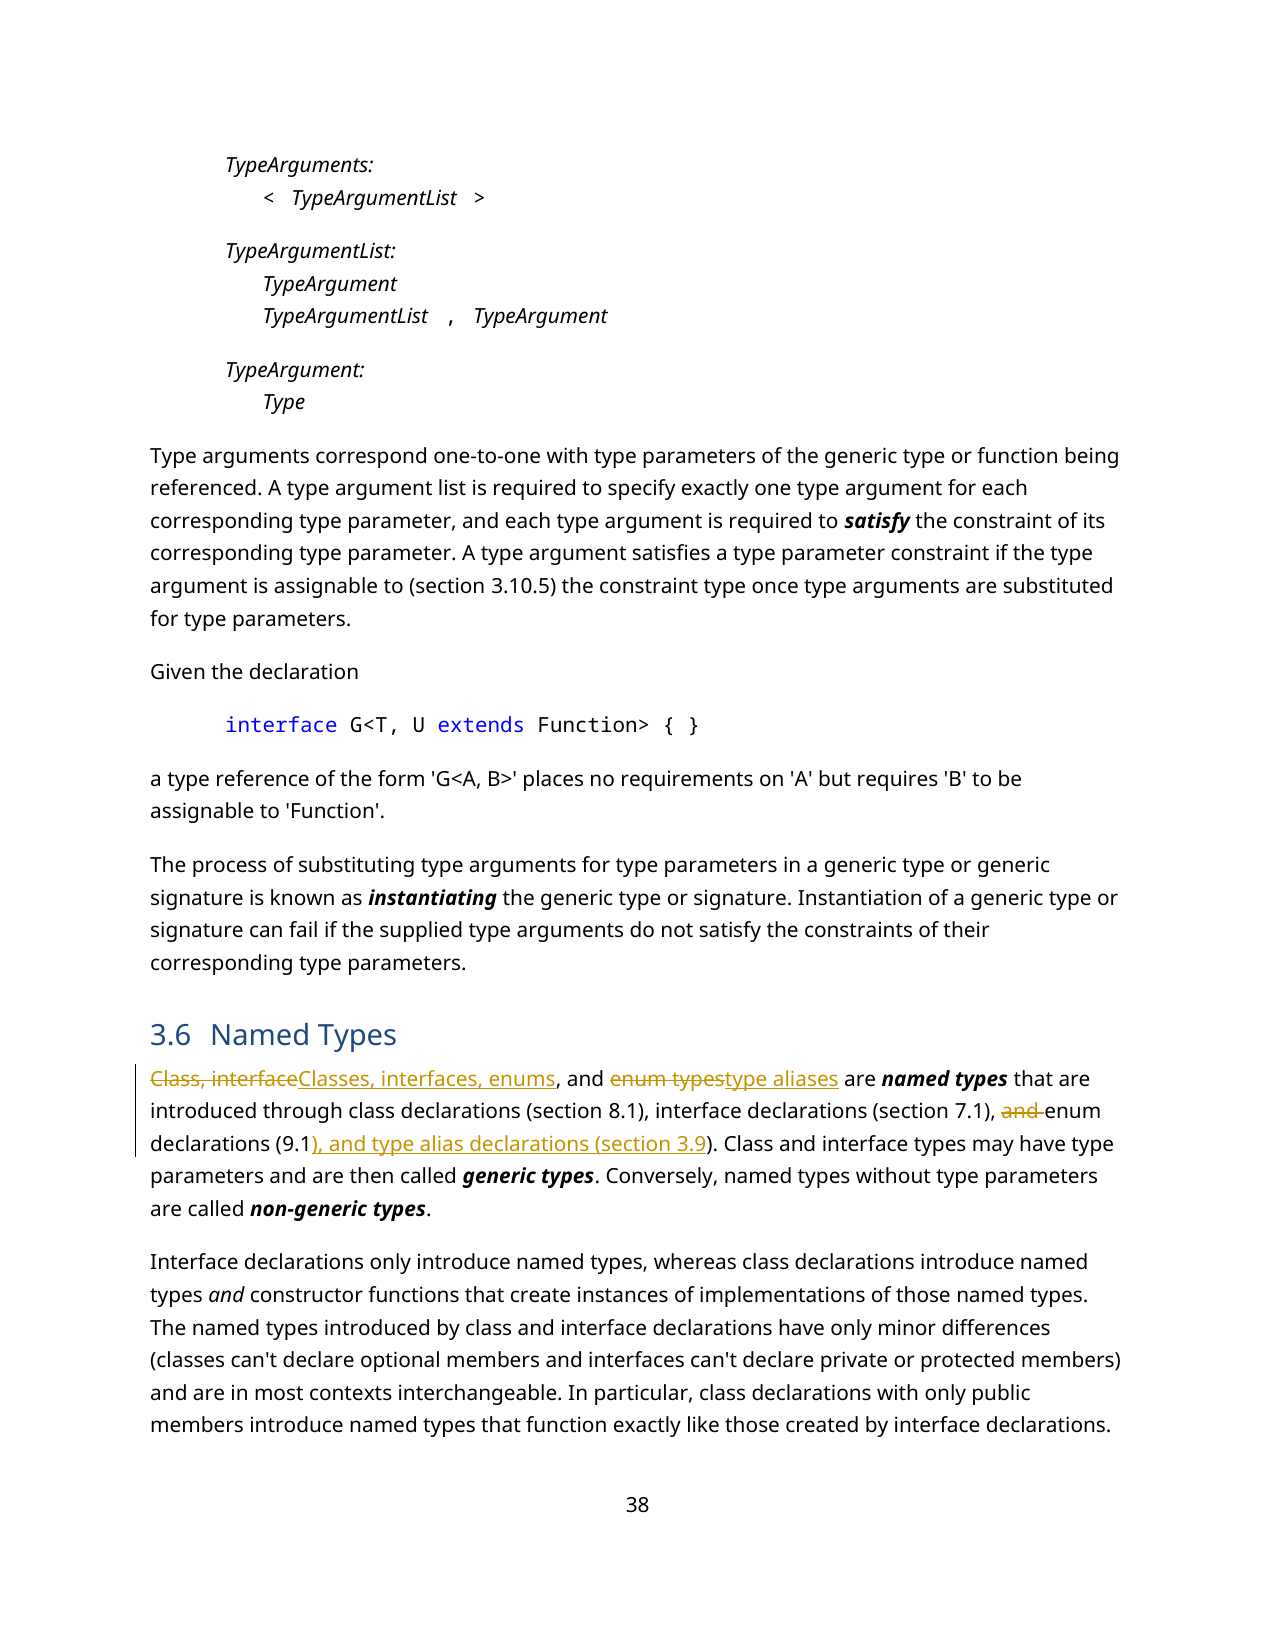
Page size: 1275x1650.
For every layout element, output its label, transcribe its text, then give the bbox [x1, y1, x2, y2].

text TypeArguments: < TypeArgumentList > [225, 150, 1125, 211]
text Interface declarations only introduce named types, whereas class declarations introduce named types and constructor functions that create instances of implementations of those named types. The named types introduced by class and interface declarations have only minor differences (classes can't declare optional members and interfaces can't declare private or protected members) and are in most contexts interchangeable. In particular, class declarations with only public members introduce named types that function exactly like those created by interface declarations. [150, 1247, 1125, 1439]
text The process of substituting type arguments for type parameters in a generic type or generic signature is known as instantiating the generic type or signature. Instantiation of a generic type or signature can fail if the supplied type arguments do not satisfy the constraints of their corresponding type parameters. [150, 850, 1125, 976]
text interface G<T, U extends Function> { } [337, 711, 438, 739]
text TypeArgumentList: TypeArgument TypeArgumentList , TypeArgument [225, 236, 1125, 330]
text TypeArgument: Type [225, 355, 1125, 416]
text Given the declaration [150, 657, 1125, 686]
text Type arguments correspond one-to-one with type parameters of the generic type or function being referenced. A type argument list is required to specify exactly one type argument for each corresponding type parameter, and each type argument is required to satisfy the constraint of its corresponding type parameter. A type argument satisfies a type parameter constraint if the type argument is assignable to (section 3..4) the constraint type once type arguments are substituted for type parameters. [150, 441, 1125, 632]
text a type reference of the form 'G<A, B>' places no requirements on 'A' but requires 'B' to be assignable to 'Function'. [150, 764, 1125, 825]
text , and are named types that are introduced through class declarations (section 8.1), interface declarations (section 7.1), enum declarations (9.1). Class and interface types may have type parameters and are then called generic types. Conversely, named types without type parameters are called non-generic types. [150, 1064, 1125, 1222]
subtitle Named Types [150, 1014, 1125, 1053]
text interface G<T, U extends Function> { } [525, 711, 1125, 739]
